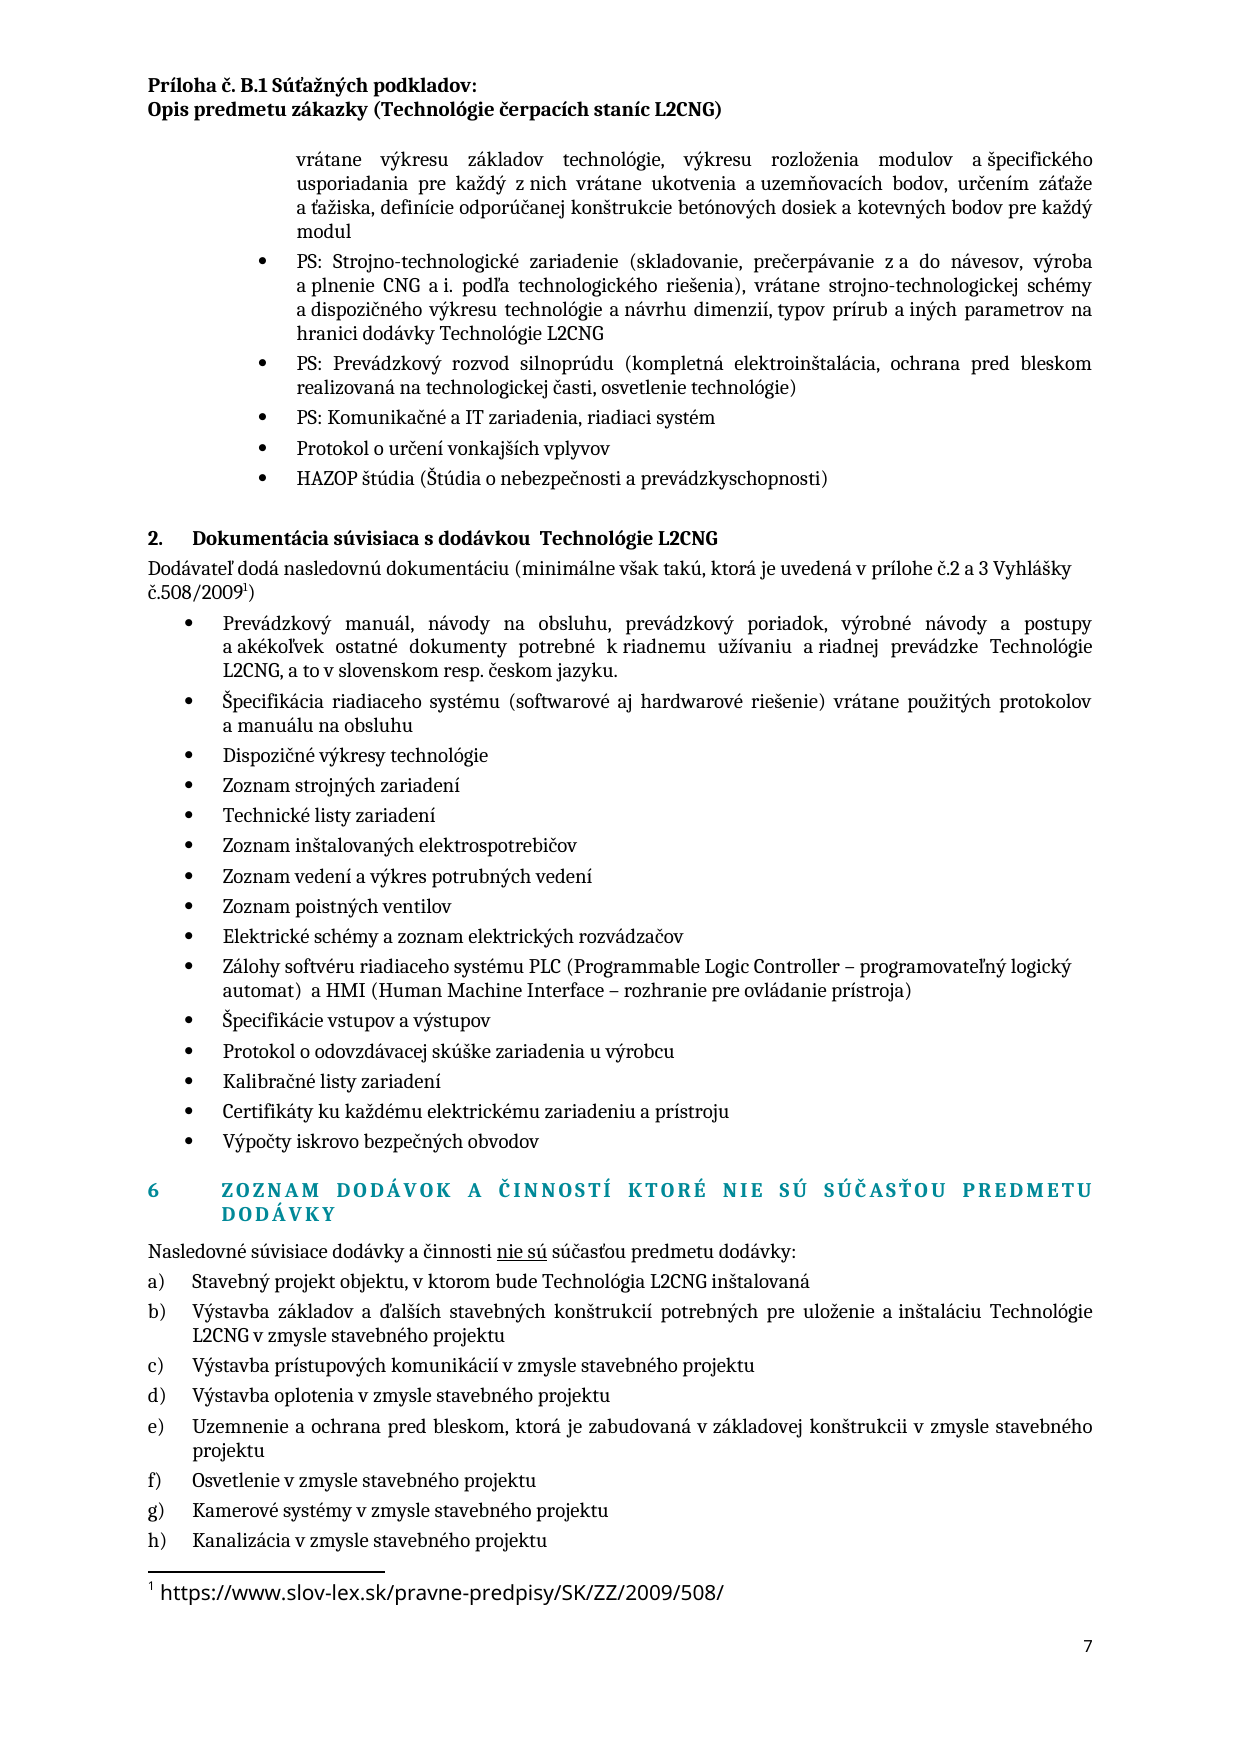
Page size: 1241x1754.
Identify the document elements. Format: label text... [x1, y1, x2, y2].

list PS: Prevádzkový rozvod silnoprúdu (kompletná elektroinštalácia, ochrana pred bleskom realizovaná na technologickej časti, osvetlenie technológie) [259, 352, 1093, 400]
list Protokol o určení vonkajších vplyvov [259, 436, 1093, 460]
subtitle Zoznam strojných zariadení [185, 774, 1093, 798]
subtitle Výstavba oplotenia v zmysle stavebného projektu [148, 1384, 1093, 1408]
subtitle Elektrické schémy a zoznam elektrických rozvádzačov [185, 925, 1093, 949]
subtitle Kamerové systémy v zmysle stavebného projektu [148, 1499, 1093, 1523]
subtitle Kanalizácia v zmysle stavebného projektu [148, 1529, 1093, 1553]
subtitle Zoznam poistných ventilov [185, 894, 1093, 918]
subtitle Dodávateľ dodá nasledovnú dokumentáciu (minimálne však takú, ktorá je uvedená v prílohe č.2 a 3 Vyhlášky č.508/2009) [148, 557, 1093, 605]
subtitle Zoznam dodávok a činností ktoré nie sú súčasťou predmetu dodávky [148, 1179, 1093, 1227]
subtitle Špecifikácia riadiaceho systému (softwarové aj hardwarové riešenie) vrátane použitých protokolov a manuálu na obsluhu [185, 689, 1093, 737]
subtitle Protokol o odovzdávacej skúške zariadenia u výrobcu [185, 1039, 1093, 1063]
subtitle Prevádzkový manuál, návody na obsluhu, prevádzkový poriadok, výrobné návody a postupy a akékoľvek ostatné dokumenty potrebné k riadnemu užívaniu a riadnej prevádzke Technológie L2CNG, a to v slovenskom resp. českom jazyku. [185, 611, 1093, 683]
subtitle Osvetlenie v zmysle stavebného projektu [148, 1468, 1093, 1492]
list PS: Strojno-technologické zariadenie (skladovanie, prečerpávanie z a do návesov, výroba a plnenie CNG a i. podľa technologického riešenia), vrátane strojno-technologickej schémy a dispozičného výkresu technológie a návrhu dimenzií, typov prírub a iných parametrov na hranici dodávky Technológie L2CNG [259, 250, 1093, 346]
subtitle Výpočty iskrovo bezpečných obvodov [185, 1130, 1093, 1154]
list PS: Komunikačné a IT zariadenia, riadiaci systém [259, 406, 1093, 430]
subtitle Dokumentácia súvisiaca s dodávkou Technológie L2CNG [148, 527, 1093, 551]
list HAZOP štúdia (Štúdia o nebezpečnosti a prevádzkyschopnosti) [259, 466, 1093, 490]
subtitle Výstavba prístupových komunikácií v zmysle stavebného projektu [148, 1354, 1093, 1378]
subtitle Zoznam inštalovaných elektrospotrebičov [185, 834, 1093, 858]
subtitle Špecifikácie vstupov a výstupov [185, 1009, 1093, 1033]
subtitle Kalibračné listy zariadení [185, 1069, 1093, 1093]
list Zálohy softvéru riadiaceho systému PLC (Programmable Logic Controller – programovateľný logický automat) a HMI (Human Machine Interface – rozhranie pre ovládanie prístroja) [185, 955, 1093, 1003]
subtitle Uzemnenie a ochrana pred bleskom, ktorá je zabudovaná v základovej konštrukcii v zmysle stavebného projektu [148, 1414, 1093, 1462]
subtitle Certifikáty ku každému elektrickému zariadeniu a prístroju [185, 1100, 1093, 1124]
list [259, 148, 1093, 243]
subtitle Nasledovné súvisiace dodávky a činnosti nie sú súčasťou predmetu dodávky: [148, 1239, 1093, 1263]
subtitle Dispozičné výkresy technológie [185, 743, 1093, 767]
subtitle Zoznam vedení a výkres potrubných vedení [185, 864, 1093, 888]
subtitle Stavebný projekt objektu, v ktorom bude Technológia L2CNG inštalovaná [148, 1269, 1093, 1293]
subtitle Technické listy zariadení [185, 804, 1093, 828]
subtitle Výstavba základov a ďalších stavebných konštrukcií potrebných pre uloženie a inštaláciu Technológie L2CNG v zmysle stavebného projektu [148, 1300, 1093, 1348]
